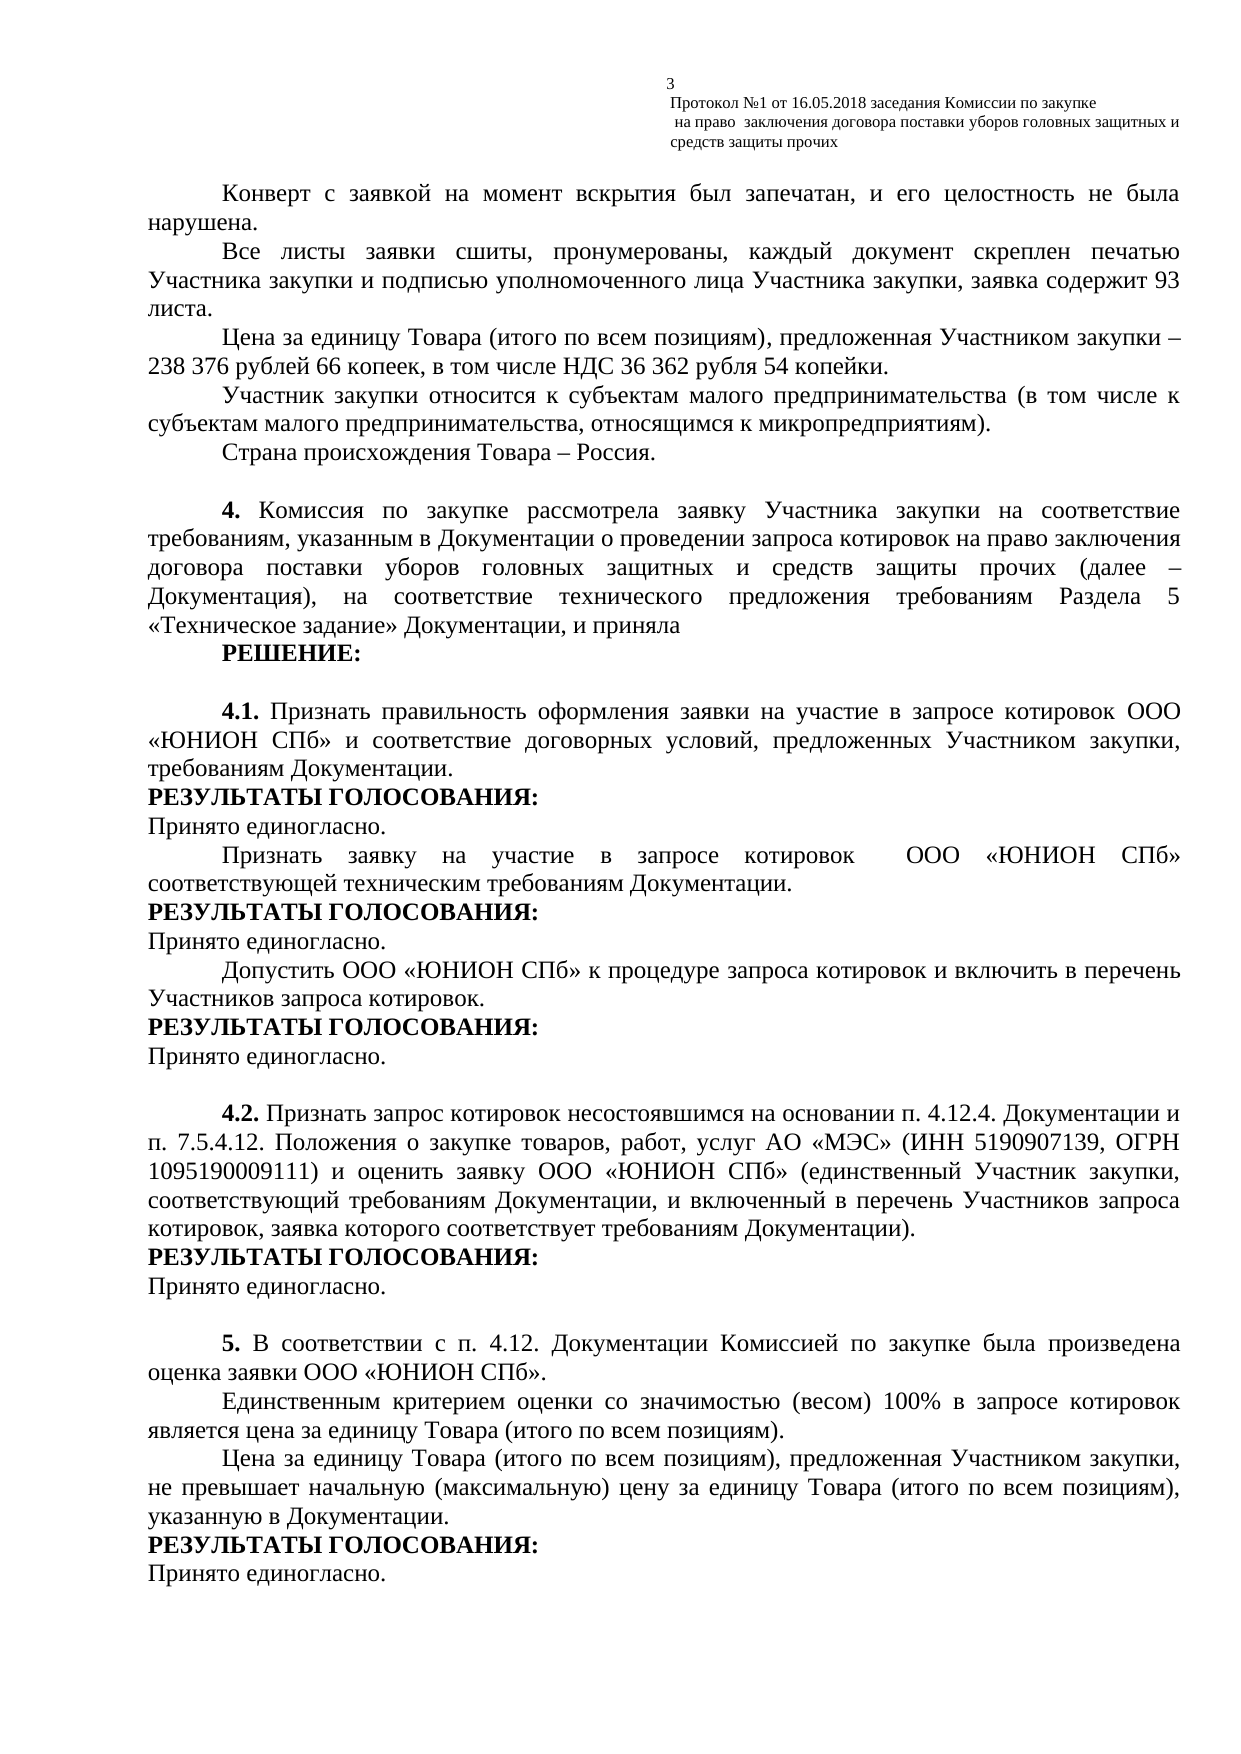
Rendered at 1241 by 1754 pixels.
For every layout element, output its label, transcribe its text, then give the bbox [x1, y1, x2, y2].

text Цена за единицу Товара (итого по всем позициям), предложенная Участником закупки, не превышает начальную (максимальную) цену за единицу Товара (итого по всем позициям), указанную в Документации. [148, 1443, 1181, 1530]
subtitle 4.1. Признать правильность оформления заявки на участие в запросе котировок ООО «ЮНИОН СПб» и соответствие договорных условий, предложенных Участником закупки, требованиям Документации. [148, 696, 1181, 782]
text РЕЗУЛЬТАТЫ ГОЛОСОВАНИЯ: [148, 782, 1181, 811]
text Принято единогласно. [148, 926, 1181, 955]
text РЕЗУЛЬТАТЫ ГОЛОСОВАНИЯ: [148, 1242, 1181, 1271]
text Конверт с заявкой на момент вскрытия был запечатан, и его целостность не была нарушена. [148, 178, 1181, 236]
text Принято единогласно. [148, 1558, 1181, 1587]
text Допустить ООО «ЮНИОН СПб» к процедуре запроса котировок и включить в перечень Участников запроса котировок. [148, 955, 1181, 1012]
text Все листы заявки сшиты, пронумерованы, каждый документ скреплен печатью Участника закупки и подписью уполномоченного лица Участника закупки, заявка содержит 93 листа. [148, 236, 1181, 322]
text РЕЗУЛЬТАТЫ ГОЛОСОВАНИЯ: [148, 897, 1181, 926]
text Признать заявку на участие в запросе котировок ООО «ЮНИОН СПб» соответствующей техническим требованиям Документации. [148, 840, 1181, 897]
text Участник закупки относится к субъектам малого предпринимательства (в том числе к субъектам малого предпринимательства, относящимся к микропредприятиям). [148, 380, 1181, 437]
text РЕЗУЛЬТАТЫ ГОЛОСОВАНИЯ: [148, 1012, 1181, 1041]
text Единственным критерием оценки со значимостью (весом) 100% в запросе котировок является цена за единицу Товара (итого по всем позициям). [148, 1386, 1181, 1443]
text Страна происхождения Товара – Россия. [148, 437, 1181, 466]
text 4. Комиссия по закупке рассмотрела заявку Участника закупки на соответствие требованиям, указанным в Документации о проведении запроса котировок на право заключения договора поставки уборов головных защитных и средств защиты прочих (далее – Документация), на соответствие технического предложения требованиям Раздела 5 «Техническое задание» Документации, и приняла [148, 495, 1181, 638]
text РЕШЕНИЕ: [148, 638, 1181, 667]
text РЕЗУЛЬТАТЫ ГОЛОСОВАНИЯ: [148, 1530, 1181, 1558]
text Цена за единицу Товара (итого по всем позициям), предложенная Участником закупки – 238 376 рублей 66 копеек, в том числе НДС 36 362 рубля 54 копейки. [148, 322, 1181, 380]
text Принято единогласно. [148, 811, 1181, 840]
text Принято единогласно. [148, 1271, 1181, 1300]
subtitle 4.2. Признать запрос котировок несостоявшимся на основании п. 4.12.4. Документации и п. 7.5.4.12. Положения о закупке товаров, работ, услуг АО «МЭС» (ИНН 5190907139, ОГРН 1095190009111) и оценить заявку ООО «ЮНИОН СПб» (единственный Участник закупки, соответствующий требованиям Документации, и включенный в перечень Участников запроса котировок, заявка которого соответствует требованиям Документации). [148, 1098, 1181, 1242]
text 5. В соответствии с п. 4.12. Документации Комиссией по закупке была произведена оценка заявки ООО «ЮНИОН СПб». [148, 1328, 1181, 1386]
text Принято единогласно. [148, 1041, 1181, 1070]
